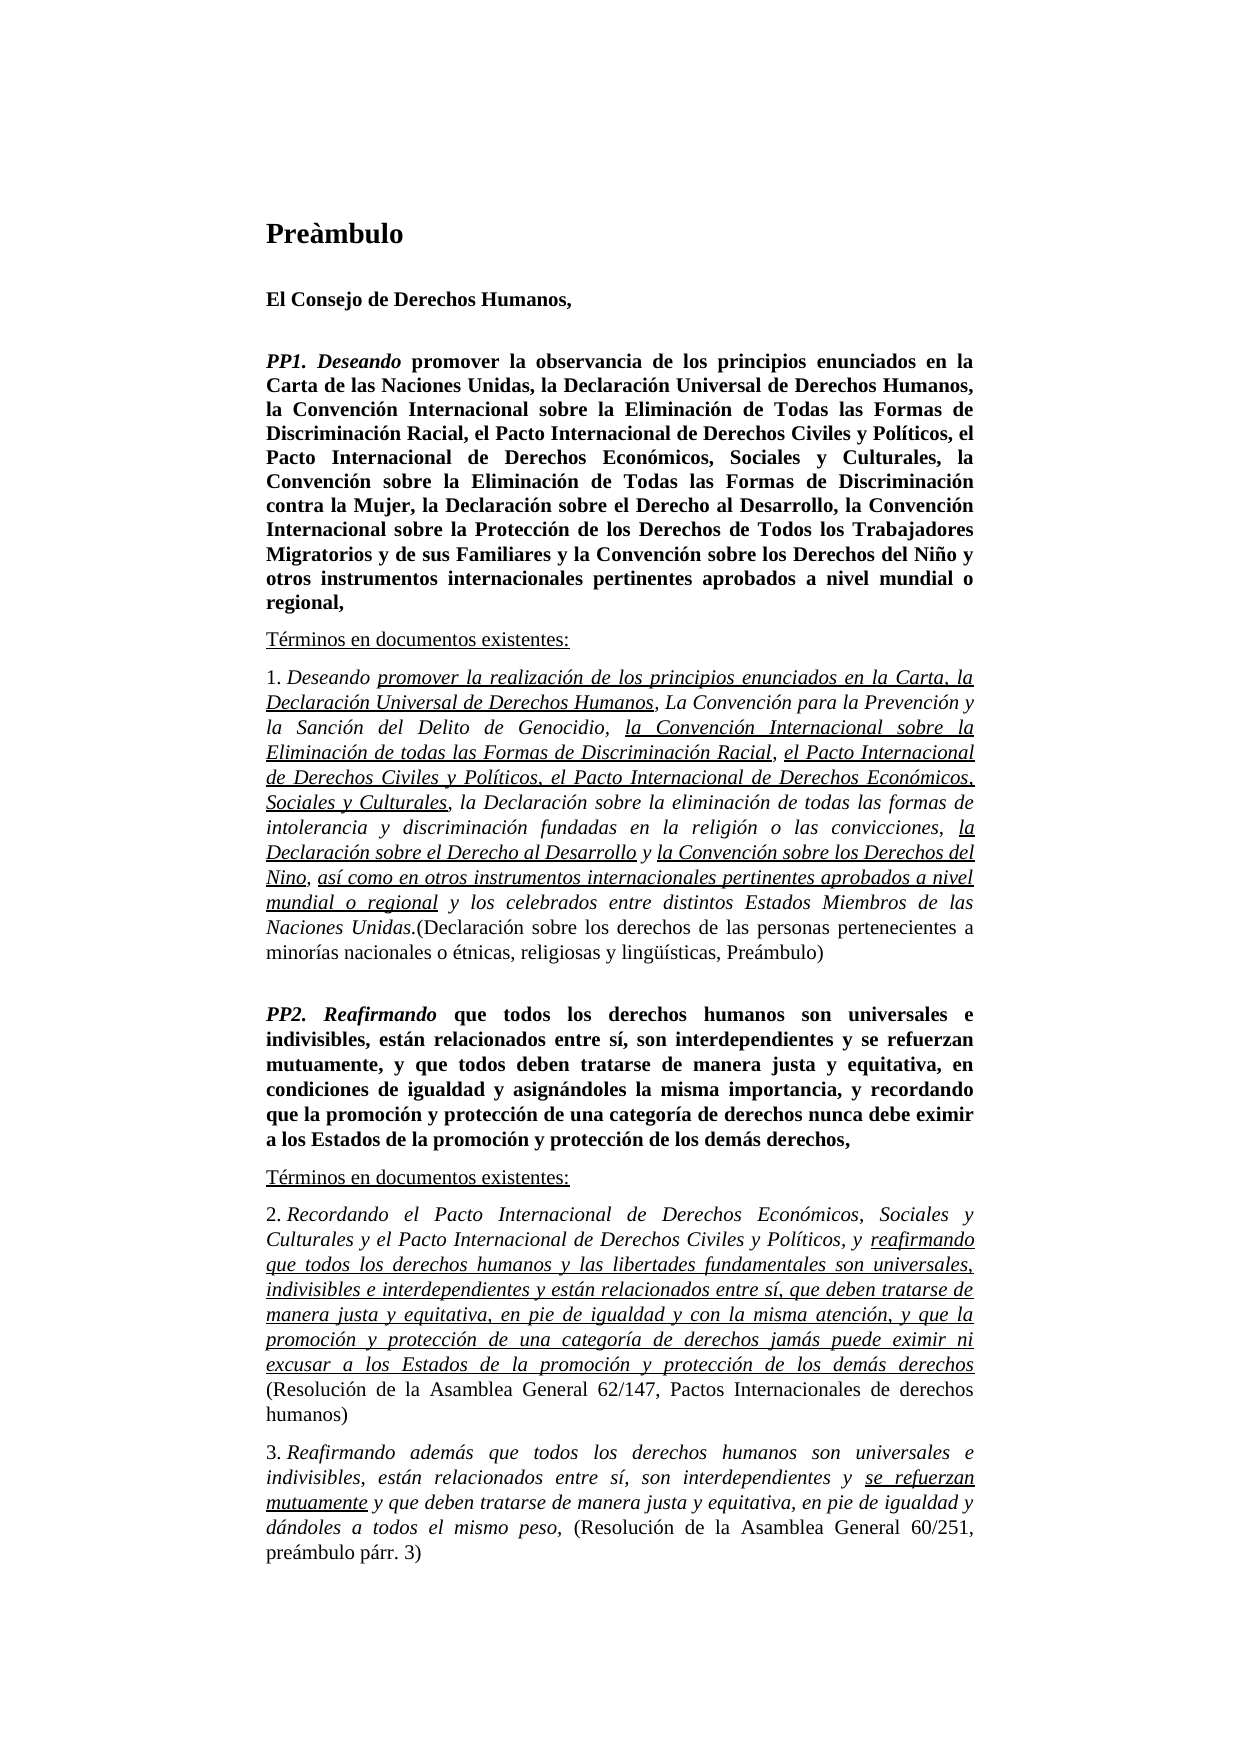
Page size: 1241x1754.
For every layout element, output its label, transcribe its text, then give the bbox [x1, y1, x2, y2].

text Reafirmando además que todos los derechos humanos son universales e indivisibles, están relacionados entre sí, son interdependientes y se refuerzan mutuamente y que deben tratarse de manera justa y equitativa, en pie de igualdad y dándoles a todos el mismo peso, (Resolución de la Asamblea General 60/251, preámbulo párr. 3) [266, 1439, 974, 1564]
text Recordando el Pacto Internacional de Derechos Económicos, Sociales y Culturales y el Pacto Internacional de Derechos Civiles y Políticos, y reafirmando que todos los derechos humanos y las libertades fundamentales son universales, indivisibles e interdependientes y están relacionados entre sí, que deben tratarse de manera justa y equitativa, en pie de igualdad y con la misma atención, y que la promoción y protección de una categoría de derechos jamás puede eximir ni excusar a los Estados de la promoción y protección de los demás derechos (Resolución de la Asamblea General 62/147, Pactos Internacionales de derechos humanos) [266, 1201, 974, 1273]
text Deseando promover la realización de los principios enunciados en la Carta, la Declaración Universal de Derechos Humanos, La Convención para la Prevención y la Sanción del Delito de Genocidio, la Convención Internacional sobre la Eliminación de todas las Formas de Discriminación Racial, el Pacto Internacional de Derechos Civiles y Políticos, el Pacto Internacional de Derechos Económicos, Sociales y Culturales, la Declaración sobre la eliminación de todas las formas de intolerancia y discriminación fundadas en la religión o las convicciones, la Declaración sobre el Derecho al Desarrollo y la Convención sobre los Derechos del Nino, así como en otros instrumentos internacionales pertinentes aprobados a nivel mundial o regional y los celebrados entre distintos Estados Miembros de las Naciones Unidas.(Declaración sobre los derechos de las personas pertenecientes a minorías nacionales o étnicas, religiosas y lingüísticas, Preámbulo) [266, 664, 974, 785]
text El Consejo de Derechos Humanos, [266, 287, 974, 311]
text Términos en documentos existentes: [266, 1164, 974, 1189]
text PP2. Reafirmando que todos los derechos humanos son universales e indivisibles, están relacionados entre sí, son interdependientes y se refuerzan mutuamente, y que todos deben tratarse de manera justa y equitativa, en condiciones de igualdad y asignándoles la misma importancia, y recordando que la promoción y protección de una categoría de derechos nunca debe eximir a los Estados de la promoción y protección de los demás derechos, [266, 1001, 974, 1151]
text Preàmbulo [148, 219, 974, 250]
text Deseando promover la realización de los principios enunciados en la Carta, la Declaración Universal de Derechos Humanos, La Convención para la Prevención y la Sanción del Delito de Genocidio, la Convención Internacional sobre la Eliminación de todas las Formas de Discriminación Racial, el Pacto Internacional de Derechos Civiles y Políticos, el Pacto Internacional de Derechos Económicos, Sociales y Culturales, la Declaración sobre la eliminación de todas las formas de intolerancia y discriminación fundadas en la religión o las convicciones, la Declaración sobre el Derecho al Desarrollo y la Convención sobre los Derechos del Nino, así como en otros instrumentos internacionales pertinentes aprobados a nivel mundial o regional y los celebrados entre distintos Estados Miembros de las Naciones Unidas.(Declaración sobre los derechos de las personas pertenecientes a minorías nacionales o étnicas, religiosas y lingüísticas, Preámbulo) [266, 787, 974, 964]
text PP1. Deseando promover la observancia de los principios enunciados en la Carta de las Naciones Unidas, la Declaración Universal de Derechos Humanos, la Convención Internacional sobre la Eliminación de Todas las Formas de Discriminación Racial, el Pacto Internacional de Derechos Civiles y Políticos, el Pacto Internacional de Derechos Económicos, Sociales y Culturales, la Convención sobre la Eliminación de Todas las Formas de Discriminación contra la Mujer, la Declaración sobre el Derecho al Desarrollo, la Convención Internacional sobre la Protección de los Derechos de Todos los Trabajadores Migratorios y de sus Familiares y la Convención sobre los Derechos del Niño y otros instrumentos internacionales pertinentes aprobados a nivel mundial o regional, [266, 349, 974, 614]
text Términos en documentos existentes: [266, 626, 974, 651]
